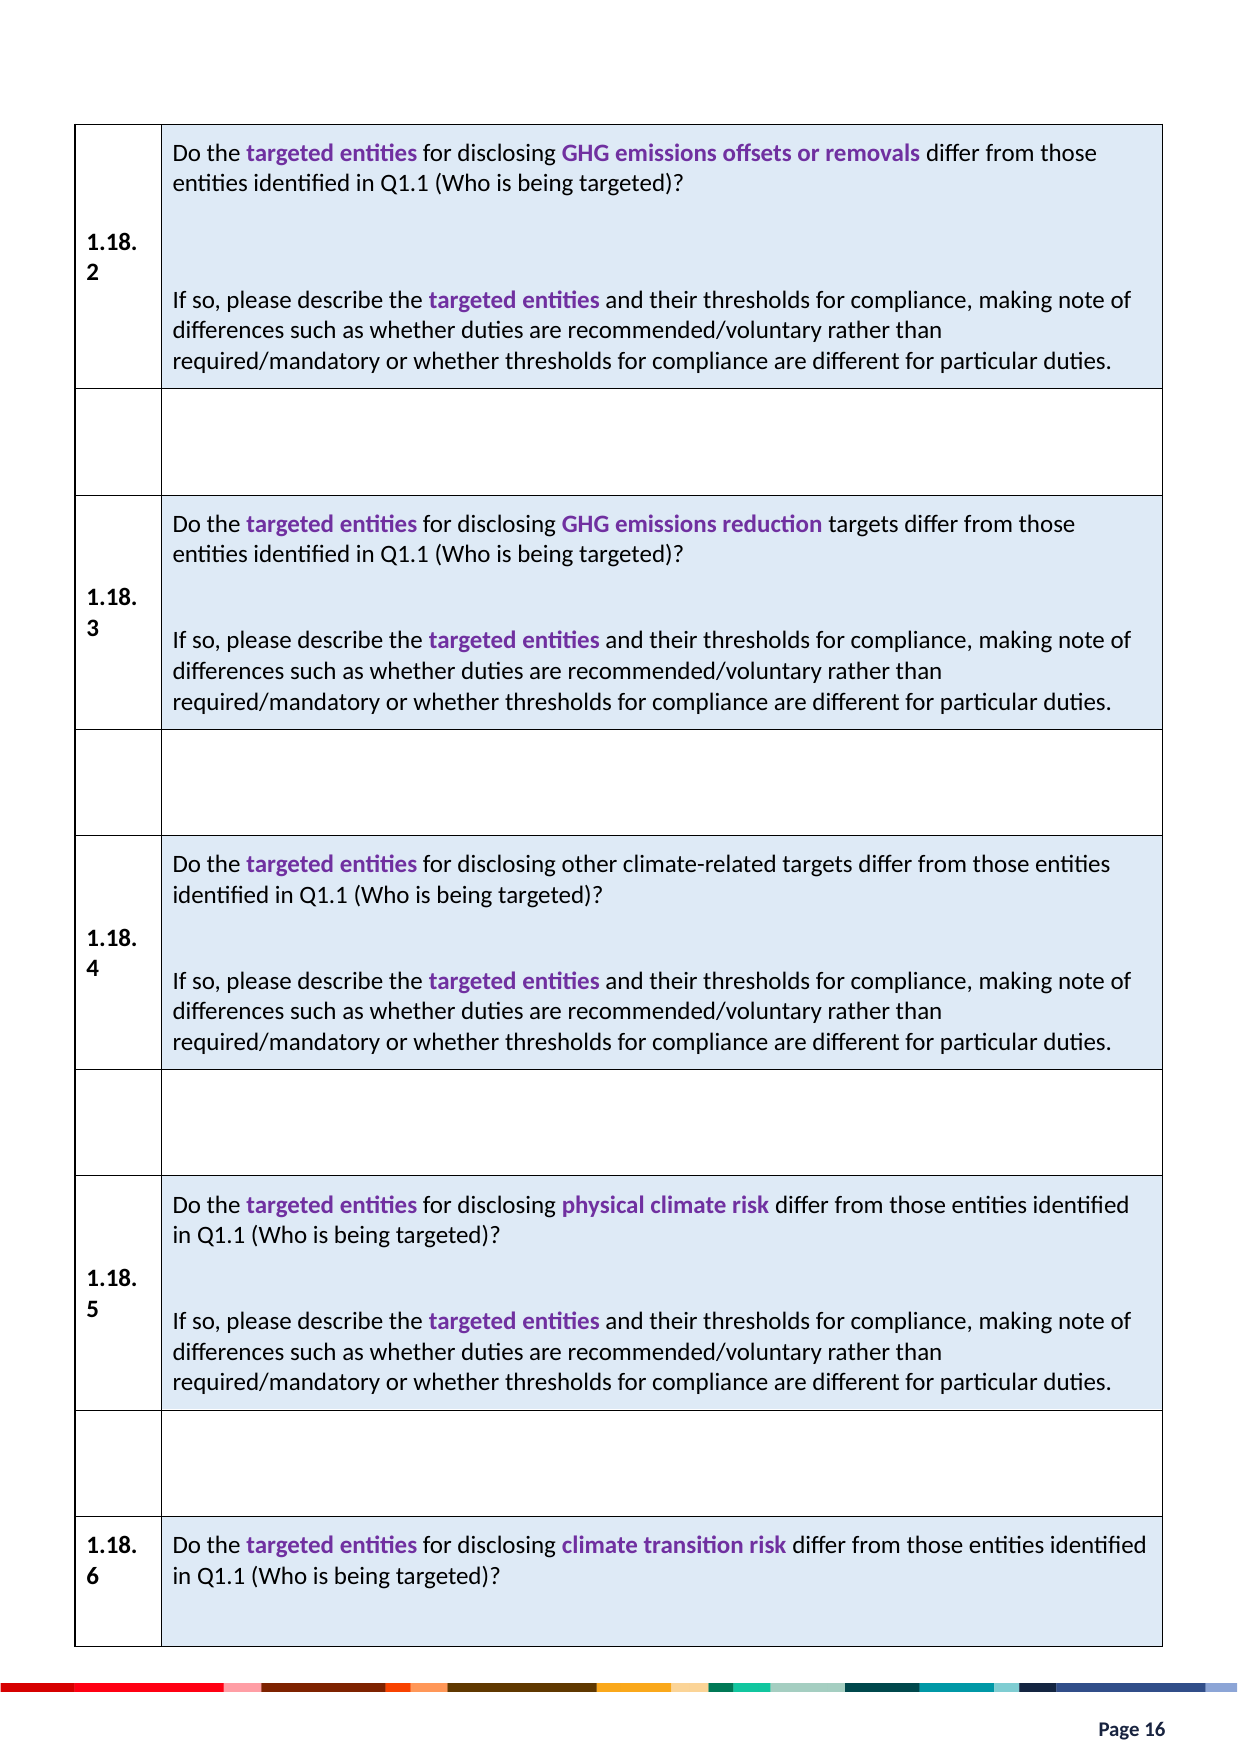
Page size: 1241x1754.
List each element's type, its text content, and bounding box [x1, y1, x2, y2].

table_cell [76, 1070, 161, 1175]
table_cell [76, 730, 161, 835]
table_cell Do the targeted entities for disclosing physical climate risk differ from those entities identified in Q1.1 (Who is being targeted)? If so, please describe the targeted entities and their thresholds for compliance, making note of differences such as whether duties are recommended/voluntary rather than required/mandatory or whether thresholds for compliance are different for particular duties. [162, 1176, 1162, 1409]
table_cell [76, 389, 161, 494]
table_cell 1.18.6 [76, 1517, 161, 1646]
table_cell [162, 730, 1162, 835]
table_cell Do the targeted entities for disclosing other climate-related targets differ from those entities identified in Q1.1 (Who is being targeted)? If so, please describe the targeted entities and their thresholds for compliance, making note of differences such as whether duties are recommended/voluntary rather than required/mandatory or whether thresholds for compliance are different for particular duties. [162, 836, 1162, 1069]
table_cell 1.18.2 [76, 125, 161, 388]
table_cell 1.18.4 [76, 836, 161, 1069]
table_cell 1.18.5 [76, 1176, 161, 1409]
table_cell Do the targeted entities for disclosing GHG emissions reduction targets differ from those entities identified in Q1.1 (Who is being targeted)? If so, please describe the targeted entities and their thresholds for compliance, making note of differences such as whether duties are recommended/voluntary rather than required/mandatory or whether thresholds for compliance are different for particular duties. [162, 496, 1162, 729]
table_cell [162, 1517, 1162, 1646]
table_cell [162, 1070, 1162, 1175]
table_cell 1.18.3 [76, 496, 161, 729]
picture [0, 1683, 1236, 1692]
table_cell [162, 1411, 1162, 1516]
table_cell Do the targeted entities for disclosing GHG emissions offsets or removals differ from those entities identified in Q1.1 (Who is being targeted)? If so, please describe the targeted entities and their thresholds for compliance, making note of differences such as whether duties are recommended/voluntary rather than required/mandatory or whether thresholds for compliance are different for particular duties. [162, 125, 1162, 388]
table_cell [162, 389, 1162, 494]
table_cell [76, 1411, 161, 1516]
